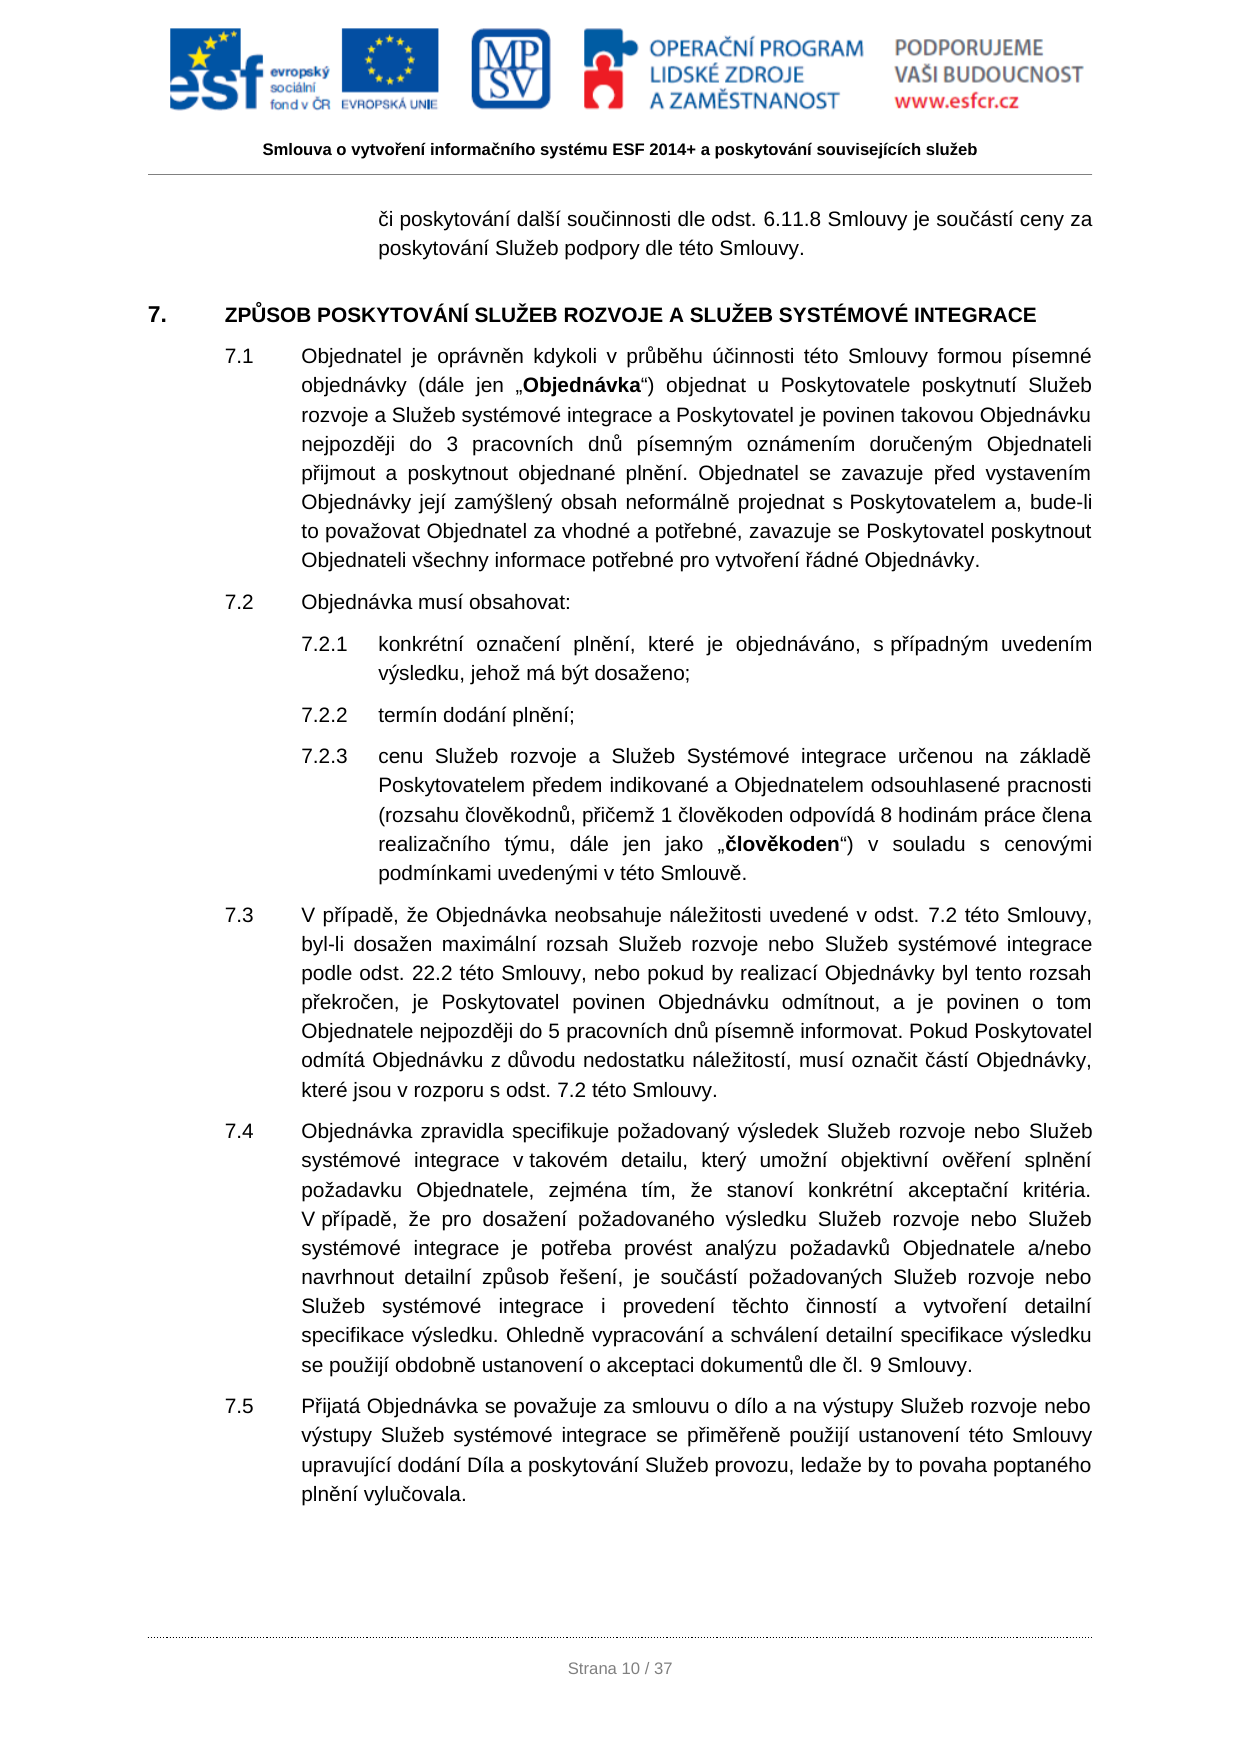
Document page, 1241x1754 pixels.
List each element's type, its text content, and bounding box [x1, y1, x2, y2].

picture [156, 18, 1100, 128]
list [301, 203, 1092, 261]
list termín dodání plnění; [301, 699, 1092, 728]
list cenu Služeb rozvoje a Služeb Systémové integrace určenou na základě Poskytovatelem předem indikované a Objednatelem odsouhlasené pracnosti (rozsahu člověkodnů, přičemž 1 člověkoden odpovídá 8 hodinám práce člena realizačního týmu, dále jen jako „člověkoden“) v souladu s cenovými podmínkami uvedenými v této Smlouvě. [301, 740, 1092, 886]
text Objednávka musí obsahovat: [224, 586, 1092, 615]
list konkrétní označení plnění, které je objednáváno, s případným uvedením výsledku, jehož má být dosaženo; [301, 628, 1092, 686]
text Přijatá Objednávka se považuje za smlouvu o dílo a na výstupy Služeb rozvoje nebo výstupy Služeb systémové integrace se přiměřeně použijí ustanovení této Smlouvy upravující dodání Díla a poskytování Služeb provozu, ledaže by to povaha poptaného plnění vylučovala. [224, 1390, 1092, 1507]
text Objednávka zpravidla specifikuje požadovaný výsledek Služeb rozvoje nebo Služeb systémové integrace v takovém detailu, který umožní objektivní ověření splnění požadavku Objednatele, zejména tím, že stanoví konkrétní akceptační kritéria. V případě, že pro dosažení požadovaného výsledku Služeb rozvoje nebo Služeb systémové integrace je potřeba provést analýzu požadavků Objednatele a/nebo navrhnout detailní způsob řešení, je součástí požadovaných Služeb rozvoje nebo Služeb systémové integrace i provedení těchto činností a vytvoření detailní specifikace výsledku. Ohledně vypracování a schválení detailní specifikace výsledku se použijí obdobně ustanovení o akceptaci dokumentů dle čl. 9 Smlouvy. [224, 1115, 1092, 1378]
text Objednatel je oprávněn kdykoli v průběhu účinnosti této Smlouvy formou písemné objednávky (dále jen „Objednávka“) objednat u Poskytovatele poskytnutí Služeb rozvoje a Služeb systémové integrace a Poskytovatel je povinen takovou Objednávku nejpozději do 3 pracovních dnů písemným oznámením doručeným Objednateli přijmout a poskytnout objednané plnění. Objednatel se zavazuje před vystavením Objednávky její zamýšlený obsah neformálně projednat s Poskytovatelem a, bude-li to považovat Objednatel za vhodné a potřebné, zavazuje se Poskytovatel poskytnout Objednateli všechny informace potřebné pro vytvoření řádné Objednávky. [224, 340, 1092, 574]
text V případě, že Objednávka neobsahuje náležitosti uvedené v odst. 7.2 této Smlouvy, byl-li dosažen maximální rozsah Služeb rozvoje nebo Služeb systémové integrace podle odst. 22.2 této Smlouvy, nebo pokud by realizací Objednávky byl tento rozsah překročen, je Poskytovatel povinen Objednávku odmítnout, a je povinen o tom Objednatele nejpozději do 5 pracovních dnů písemně informovat. Pokud Poskytovatel odmítá Objednávku z důvodu nedostatku náležitostí, musí označit částí Objednávky, které jsou v rozporu s odst. 7.2 této Smlouvy. [224, 899, 1092, 1103]
text ZPŮSOB POSKYTOVÁNÍ SLUŽEB ROZVOJE A SLUŽEB SYSTÉMOVÉ INTEGRACE [148, 299, 1092, 328]
